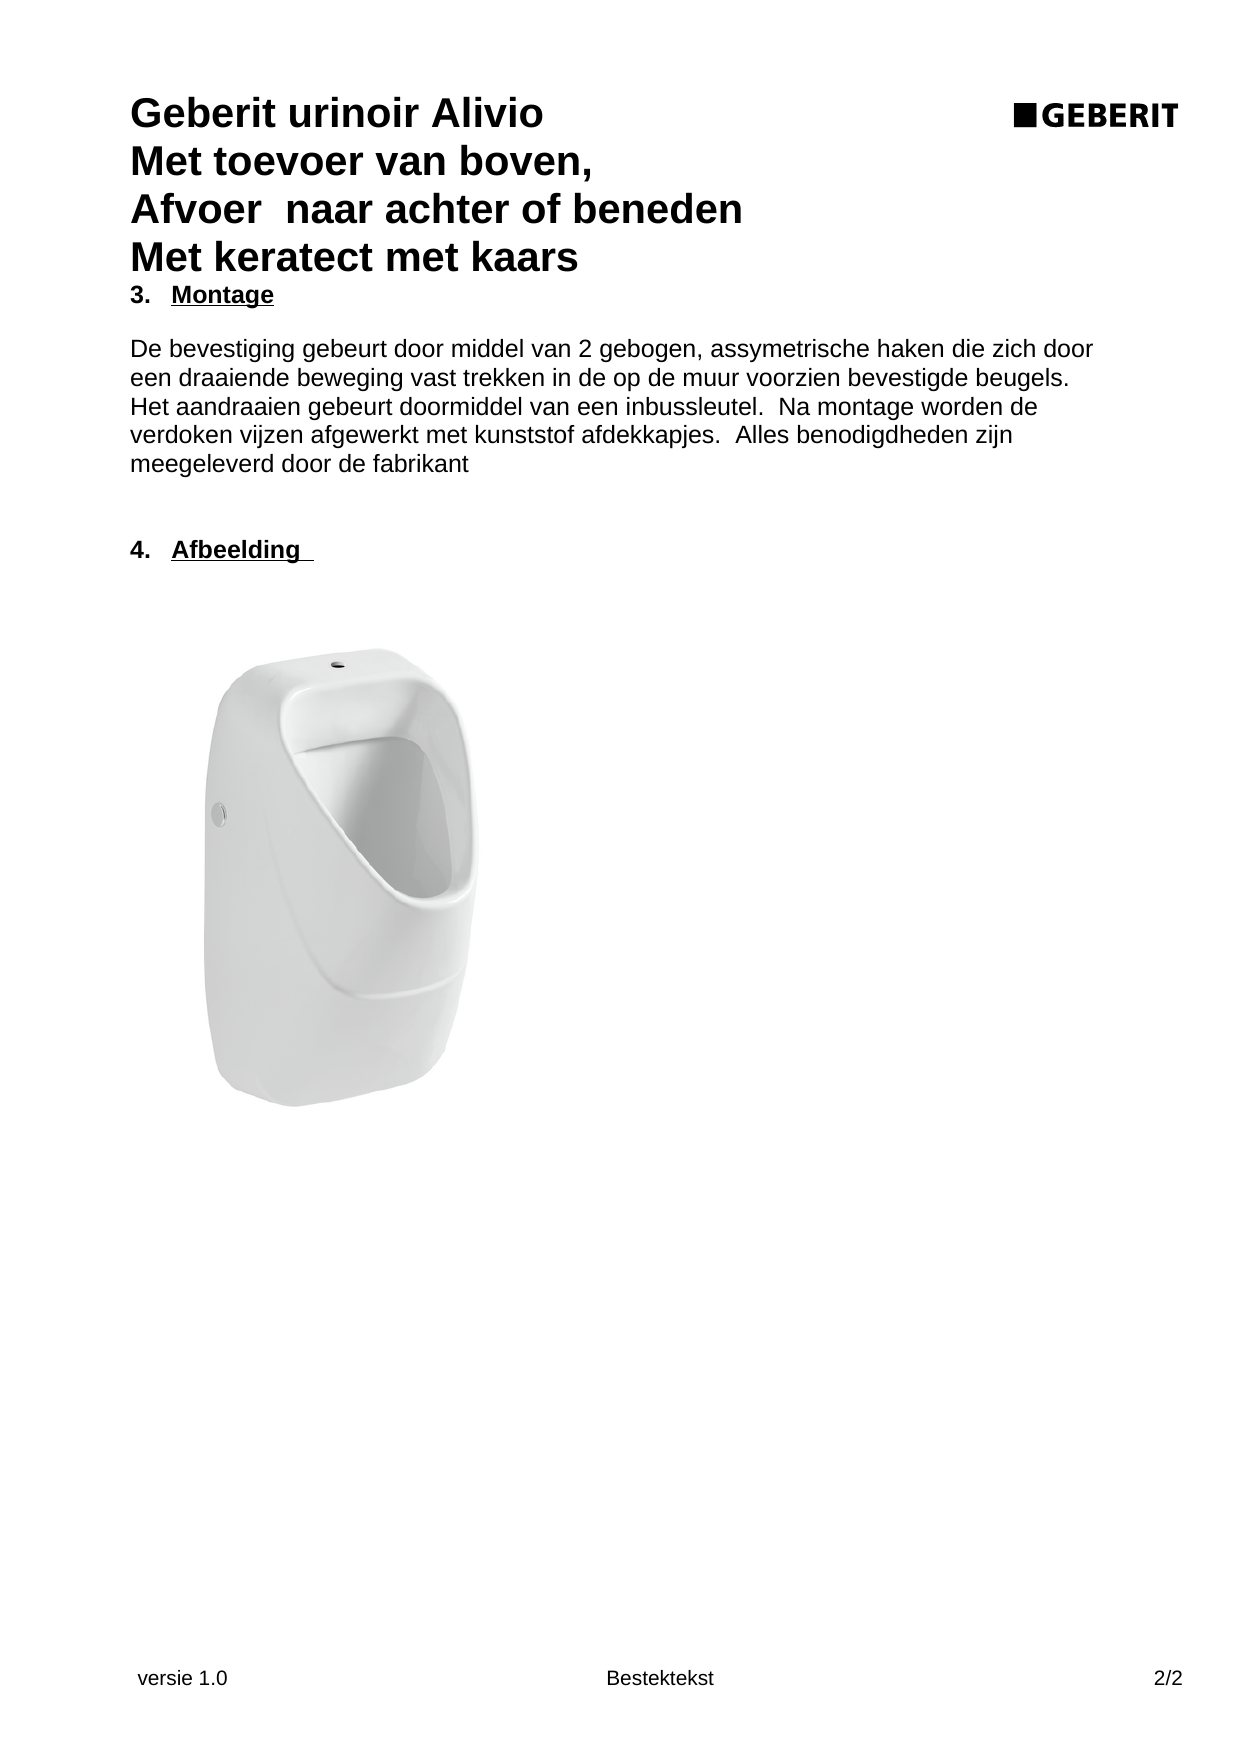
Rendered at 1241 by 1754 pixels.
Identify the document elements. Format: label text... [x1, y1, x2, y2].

picture [129, 590, 534, 1128]
picture [1013, 102, 1179, 128]
subtitle Afbeelding [130, 532, 1110, 566]
subtitle Montage [130, 280, 1110, 309]
text De bevestiging gebeurt door middel van 2 gebogen, assymetrische haken die zich door een draaiende beweging vast trekken in de op de muur voorzien bevestigde beugels. Het aandraaien gebeurt doormiddel van een inbussleutel. Na montage worden de verdoken vijzen afgewerkt met kunststof afdekkapjes. Alles benodigdheden zijn meegeleverd door de fabrikant [130, 334, 1110, 478]
